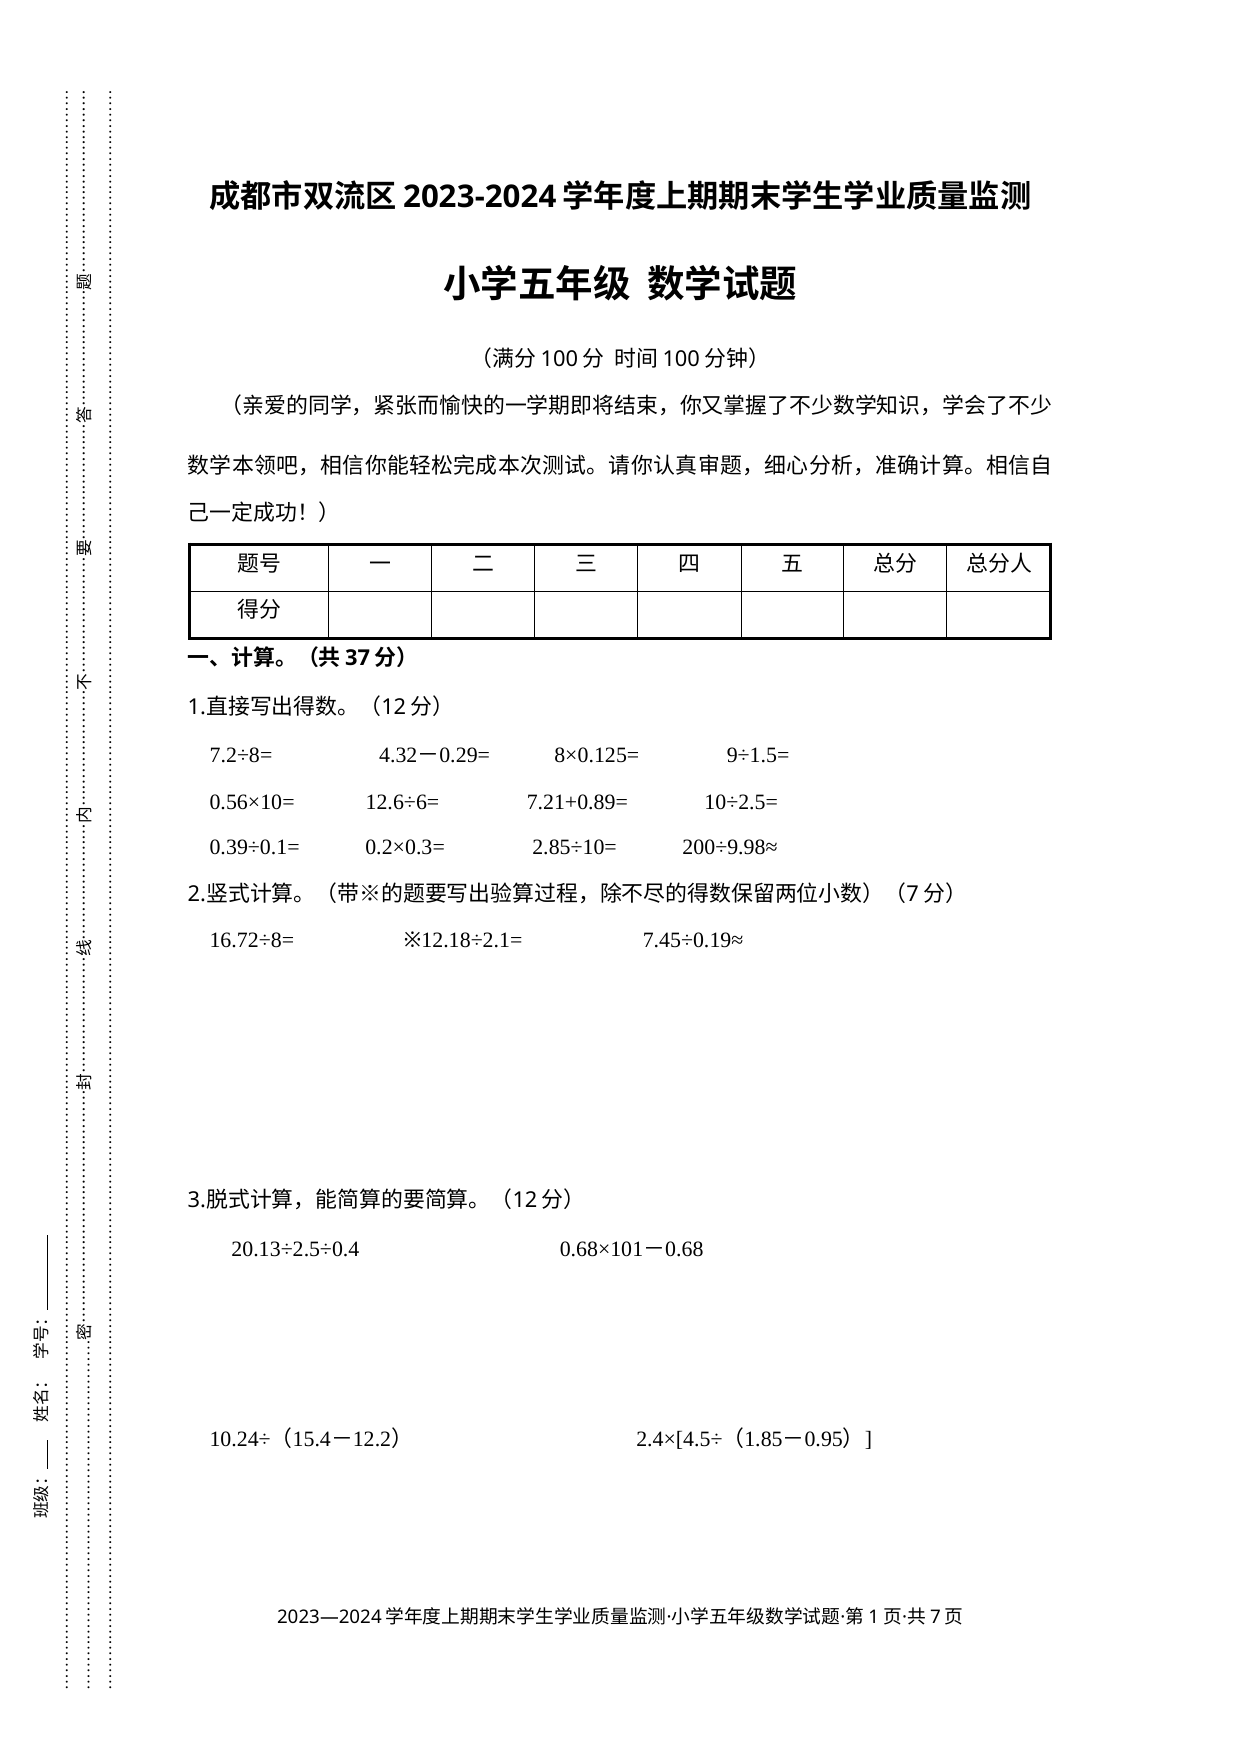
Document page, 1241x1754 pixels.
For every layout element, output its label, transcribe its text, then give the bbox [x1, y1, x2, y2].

text 0.56×10= 12.6÷6= 7.21+0.89= 10÷2.5= [187, 785, 1053, 817]
table_header 题号 [191, 546, 328, 591]
text 16.72÷8= ※12.18÷2.1= 7.45÷0.19≈ [187, 923, 1053, 956]
text 0.39÷0.1= 0.2×0.3= 2.85÷10= 200÷9.98≈ [187, 830, 1053, 863]
table_header 四 [638, 546, 741, 591]
table_header 二 [432, 546, 534, 591]
text （满分100分 时间100分钟） [187, 341, 1053, 372]
table_header 总分 [844, 546, 946, 591]
table_cell [329, 592, 431, 637]
table_header 三 [535, 546, 637, 591]
text 7.2÷8= 4.32－0.29= 8×0.125= 9÷1.5= [187, 737, 1053, 769]
table_header 一 [329, 546, 431, 591]
text 小学五年级 数学试题 [187, 249, 1053, 314]
table_header 总分人 [947, 546, 1049, 591]
table_cell [742, 592, 843, 637]
table_cell [535, 592, 637, 637]
text 2.竖式计算。（带※的题要写出验算过程，除不尽的得数保留两位小数）（7分） [187, 875, 1053, 908]
text 10.24÷（15.4－12.2） 2.4×[4.5÷（1.85－0.95）] [187, 1421, 1053, 1453]
table_cell [844, 592, 946, 637]
text （亲爱的同学，紧张而愉快的一学期即将结束，你又掌握了不少数学知识，学会了不少数学本领吧，相信你能轻松完成本次测试。请你认真审题，细心分析，准确计算。相信自己一定成功！） [187, 388, 1053, 527]
text 3.脱式计算，能简算的要简算。（12分） [187, 1182, 1053, 1214]
text 1.直接写出得数。（12分） [187, 688, 1053, 721]
text 20.13÷2.5÷0.4 0.68×101－0.68 [187, 1230, 1053, 1263]
table_cell [947, 592, 1049, 637]
table_cell [432, 592, 534, 637]
table_header 五 [742, 546, 843, 591]
table_cell 得分 [191, 592, 328, 637]
text 一、计算。（共37分） [187, 640, 1053, 672]
text 成都市双流区2023-2024学年度上期期末学生学业质量监测 [187, 161, 1053, 226]
table_cell [638, 592, 741, 637]
